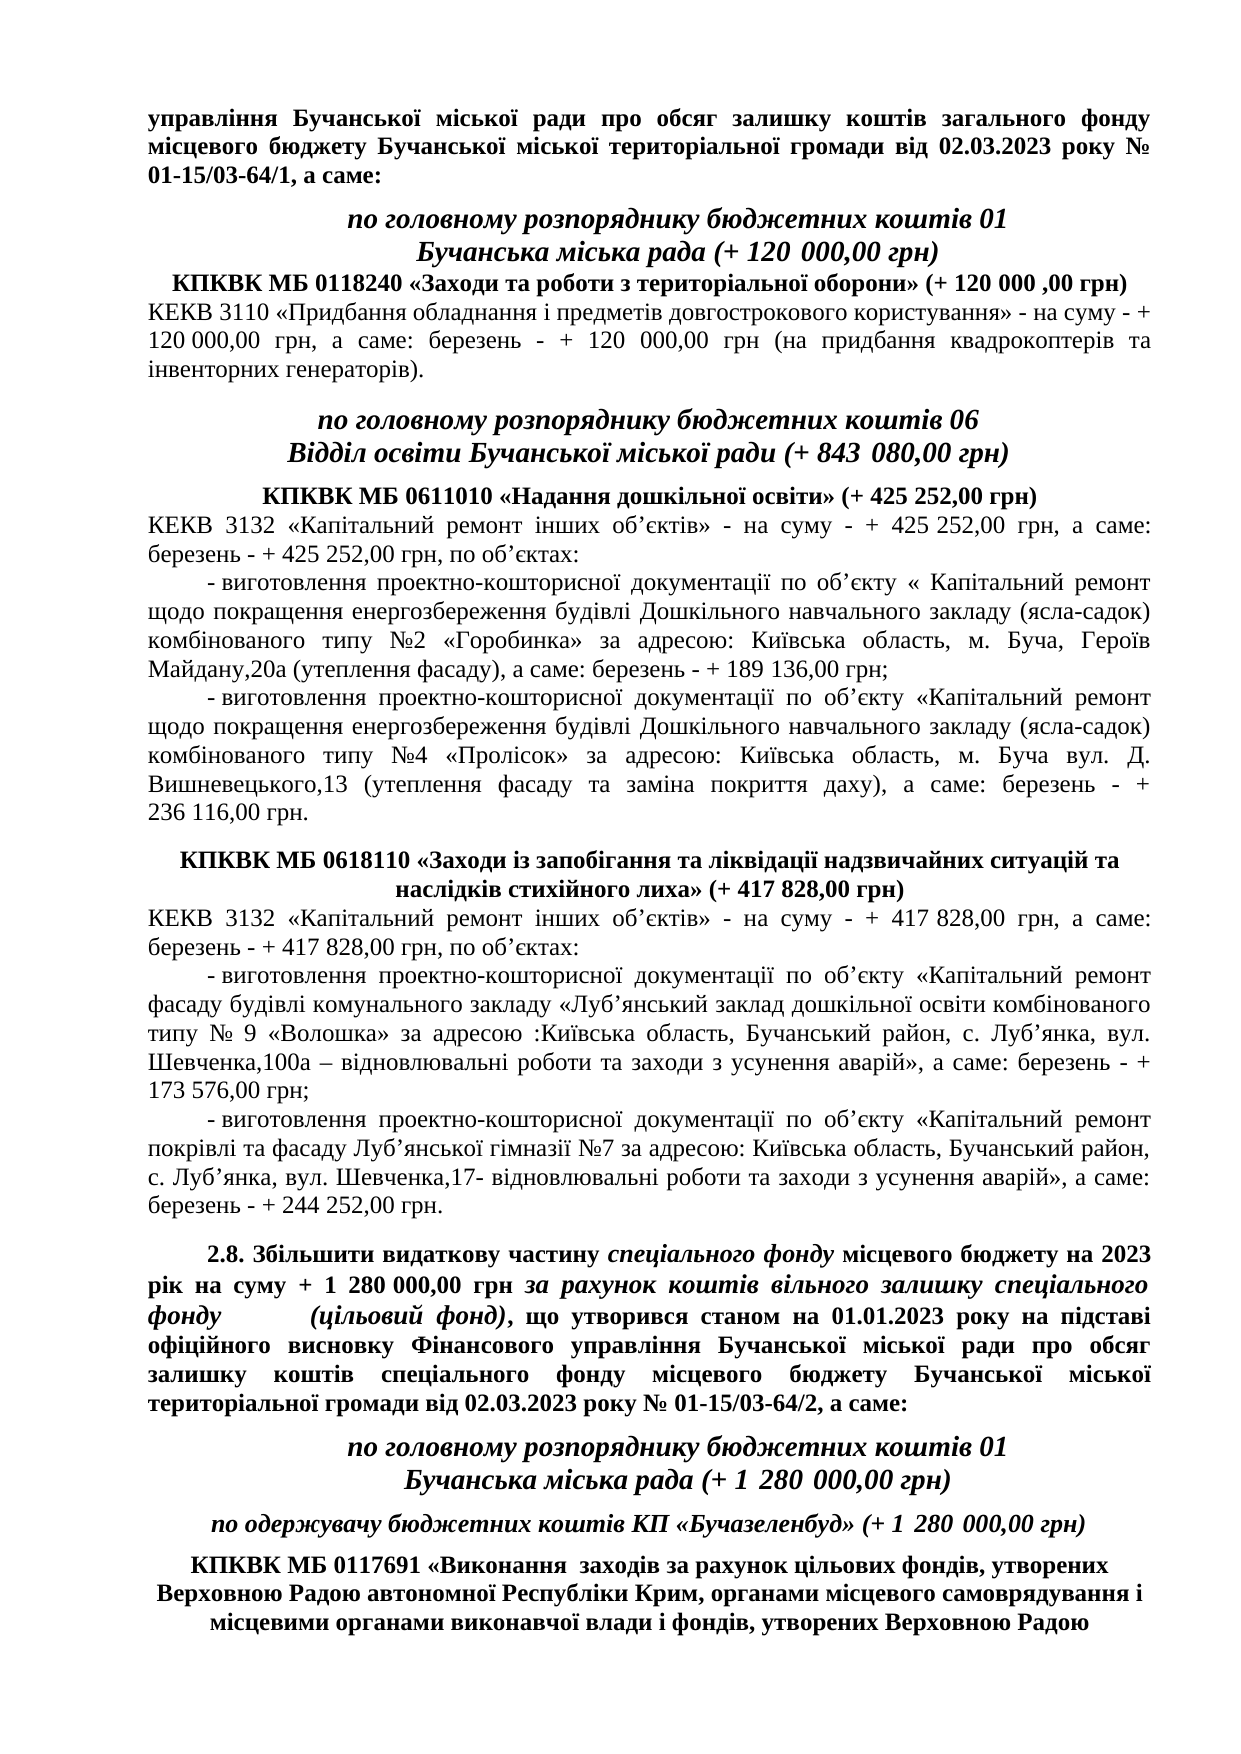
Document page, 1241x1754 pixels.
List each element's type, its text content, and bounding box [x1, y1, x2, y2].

list виготовлення проектно-кошторисної документації по об’єкту «Капітальний ремонт фасаду будівлі комунального закладу «Луб’янський заклад дошкільної освіти комбінованого типу № 9 «Волошка» за адресою :Київська область, Бучанський район, с. Луб’янка, вул. Шевченка,100а – відновлювальні роботи та заходи з усунення аварій», а саме: березень - + 173 576,00 грн; [148, 960, 1152, 1104]
text Бучанська міська рада (+ 1 280 000,00 грн) [148, 1462, 1152, 1496]
text КЕКВ 3132 «Капітальний ремонт інших об’єктів» - на суму - + 417 828,00 грн, а саме: березень - + 417 828,00 грн, по об’єктах: [148, 903, 1152, 960]
text по головному розпоряднику бюджетних коштів 06 [148, 402, 1152, 436]
list виготовлення проектно-кошторисної документації по об’єкту « Капітальний ремонт щодо покращення енергозбереження будівлі Дошкільного навчального закладу (ясла-садок) комбінованого типу №2 «Горобинка» за адресою: Київська область, м. Буча, Героїв Майдану,20а (утеплення фасаду), а саме: березень - + 189 136,00 грн; [148, 567, 1152, 682]
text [148, 103, 1152, 189]
text КПКВК МБ 0118240 «Заходи та роботи з територіальної оборони» (+ 120 000 ,00 грн) [148, 268, 1152, 297]
text 2.8. Збільшити видаткову частину спеціального фонду місцевого бюджету на 2023 рік на суму + 1 280 000,00 грн за рахунок коштів вільного залишку спеціального фонду (цільовий фонд), що утворився станом на 01.01.2023 року на підставі офіційного висновку Фінансового управління Бучанської міської ради про обсяг залишку коштів спеціального фонду місцевого бюджету Бучанської міської територіальної громади від 02.03.2023 року № 01-15/03-64/2, а саме: [148, 1238, 1152, 1417]
text КПКВК МБ 0618110 «Заходи із запобігання та ліквідації надзвичайних ситуацій та наслідків стихійного лиха» (+ 417 828,00 грн) [148, 845, 1152, 903]
text КПКВК МБ 0611010 «Надання дошкільної освіти» (+ 425 252,00 грн) [148, 481, 1152, 510]
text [148, 1550, 1152, 1636]
text по головному розпоряднику бюджетних коштів 01 [148, 1429, 1152, 1462]
list виготовлення проектно-кошторисної документації по об’єкту «Капітальний ремонт щодо покращення енергозбереження будівлі Дошкільного навчального закладу (ясла-садок) комбінованого типу №4 «Пролісок» за адресою: Київська область, м. Буча вул. Д. Вишневецького,13 (утеплення фасаду та заміна покриття даху), а саме: березень - + 236 116,00 грн. [148, 682, 1152, 826]
text по одержувачу бюджетних коштів КП «Бучазеленбуд» (+ 1 280 000,00 грн) [148, 1508, 1152, 1538]
text по головному розпоряднику бюджетних коштів 01 [148, 201, 1152, 234]
text Відділ освіти Бучанської міської ради (+ 843 080,00 грн) [148, 436, 1152, 469]
text КЕКВ 3132 «Капітальний ремонт інших об’єктів» - на суму - + 425 252,00 грн, а саме: березень - + 425 252,00 грн, по об’єктах: [148, 510, 1152, 567]
text КЕКВ 3110 «Придбання обладнання і предметів довгострокового користування» - на суму - + 120 000,00 грн, а саме: березень - + 120 000,00 грн (на придбання квадрокоптерів та інвенторних генераторів). [148, 297, 1152, 383]
list виготовлення проектно-кошторисної документації по об’єкту «Капітальний ремонт покрівлі та фасаду Луб’янської гімназії №7 за адресою: Київська область, Бучанський район, с. Луб’янка, вул. Шевченка,17- відновлювальні роботи та заходи з усунення аварій», а саме: березень - + 244 252,00 грн. [148, 1104, 1152, 1219]
text Бучанська міська рада (+ 120 000,00 грн) [148, 234, 1152, 268]
